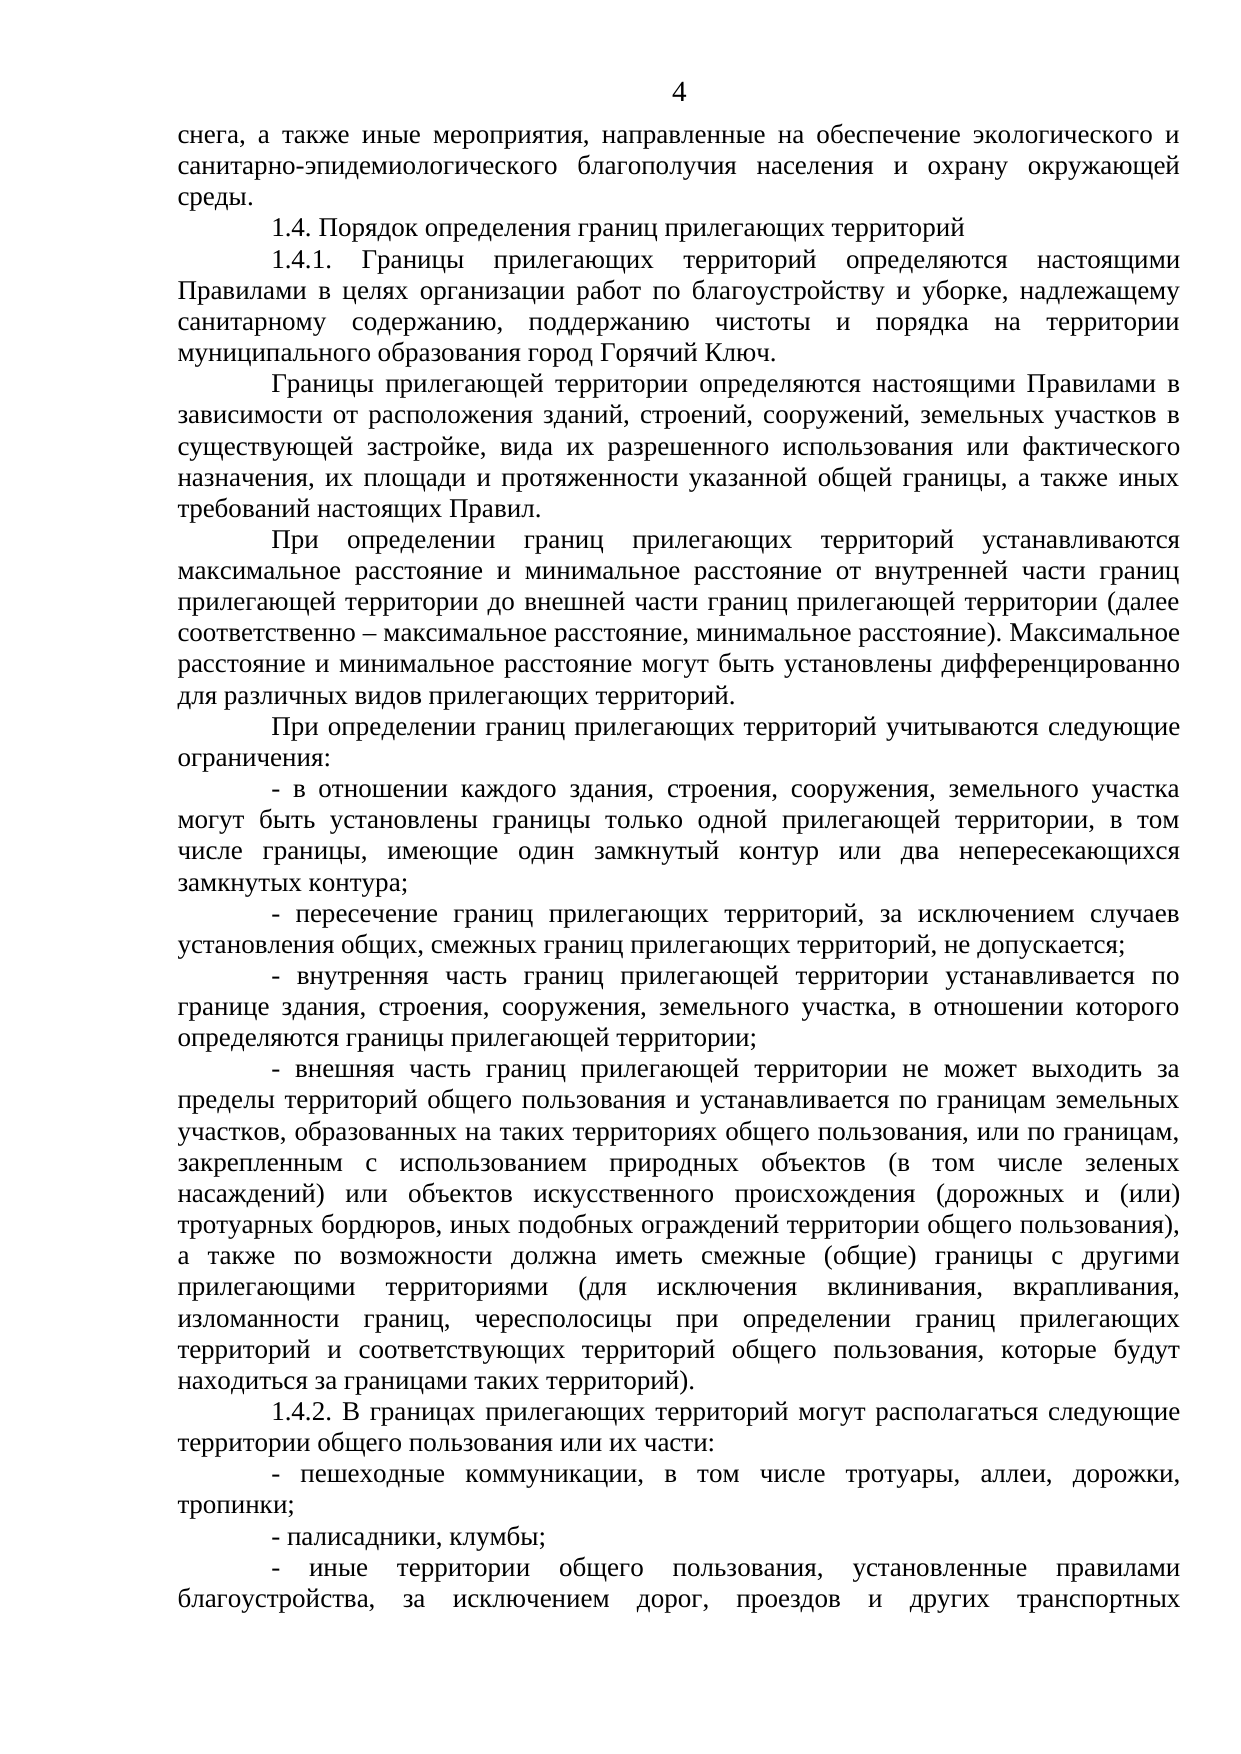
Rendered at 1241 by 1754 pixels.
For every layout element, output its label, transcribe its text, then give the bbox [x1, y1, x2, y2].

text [177, 1551, 1181, 1613]
text - пересечение границ прилегающих территорий, за исключением случаев установления общих, смежных границ прилегающих территорий, не допускается; [177, 897, 1181, 959]
text При определении границ прилегающих территорий устанавливаются максимальное расстояние и минимальное расстояние от внутренней части границ прилегающей территории до внешней части границ прилегающей территории (далее соответственно – максимальное расстояние, минимальное расстояние). Максимальное расстояние и минимальное расстояние могут быть установлены дифференцированно для различных видов прилегающих территорий. [177, 523, 1181, 710]
text Границы прилегающей территории определяются настоящими Правилами в зависимости от расположения зданий, строений, сооружений, земельных участков в существующей застройке, вида их разрешенного использования или фактического назначения, их площади и протяженности указанной общей границы, а также иных требований настоящих Правил. [177, 367, 1181, 523]
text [177, 118, 1181, 212]
text При определении границ прилегающих территорий учитываются следующие ограничения: [177, 710, 1181, 772]
text - внутренняя часть границ прилегающей территории устанавливается по границе здания, строения, сооружения, земельного участка, в отношении которого определяются границы прилегающей территории; [177, 959, 1181, 1052]
text - палисадники, клумбы; [177, 1520, 1181, 1551]
text - внешняя часть границ прилегающей территории не может выходить за пределы территорий общего пользования и устанавливается по границам земельных участков, образованных на таких территориях общего пользования, или по границам, закрепленным с использованием природных объектов (в том числе зеленых насаждений) или объектов искусственного происхождения (дорожных и (или) тротуарных бордюров, иных подобных ограждений территории общего пользования), а также по возможности должна иметь смежные (общие) границы с другими прилегающими территориями (для исключения вклинивания, вкрапливания, изломанности границ, чересполосицы при определении границ прилегающих территорий и соответствующих территорий общего пользования, которые будут находиться за границами таких территорий). [177, 1052, 1181, 1395]
text 1.4. Порядок определения границ прилегающих территорий [177, 212, 1181, 243]
text - в отношении каждого здания, строения, сооружения, земельного участка могут быть установлены границы только одной прилегающей территории, в том числе границы, имеющие один замкнутый контур или два непересекающихся замкнутых контура; [177, 772, 1181, 897]
text 1.4.2. В границах прилегающих территорий могут располагаться следующие территории общего пользования или их части: [177, 1395, 1181, 1457]
text 1.4.1. Границы прилегающих территорий определяются настоящими Правилами в целях организации работ по благоустройству и уборке, надлежащему санитарному содержанию, поддержанию чистоты и порядка на территории муниципального образования город Горячий Ключ. [177, 243, 1181, 367]
text - пешеходные коммуникации, в том числе тротуары, аллеи, дорожки, тропинки; [177, 1457, 1181, 1520]
